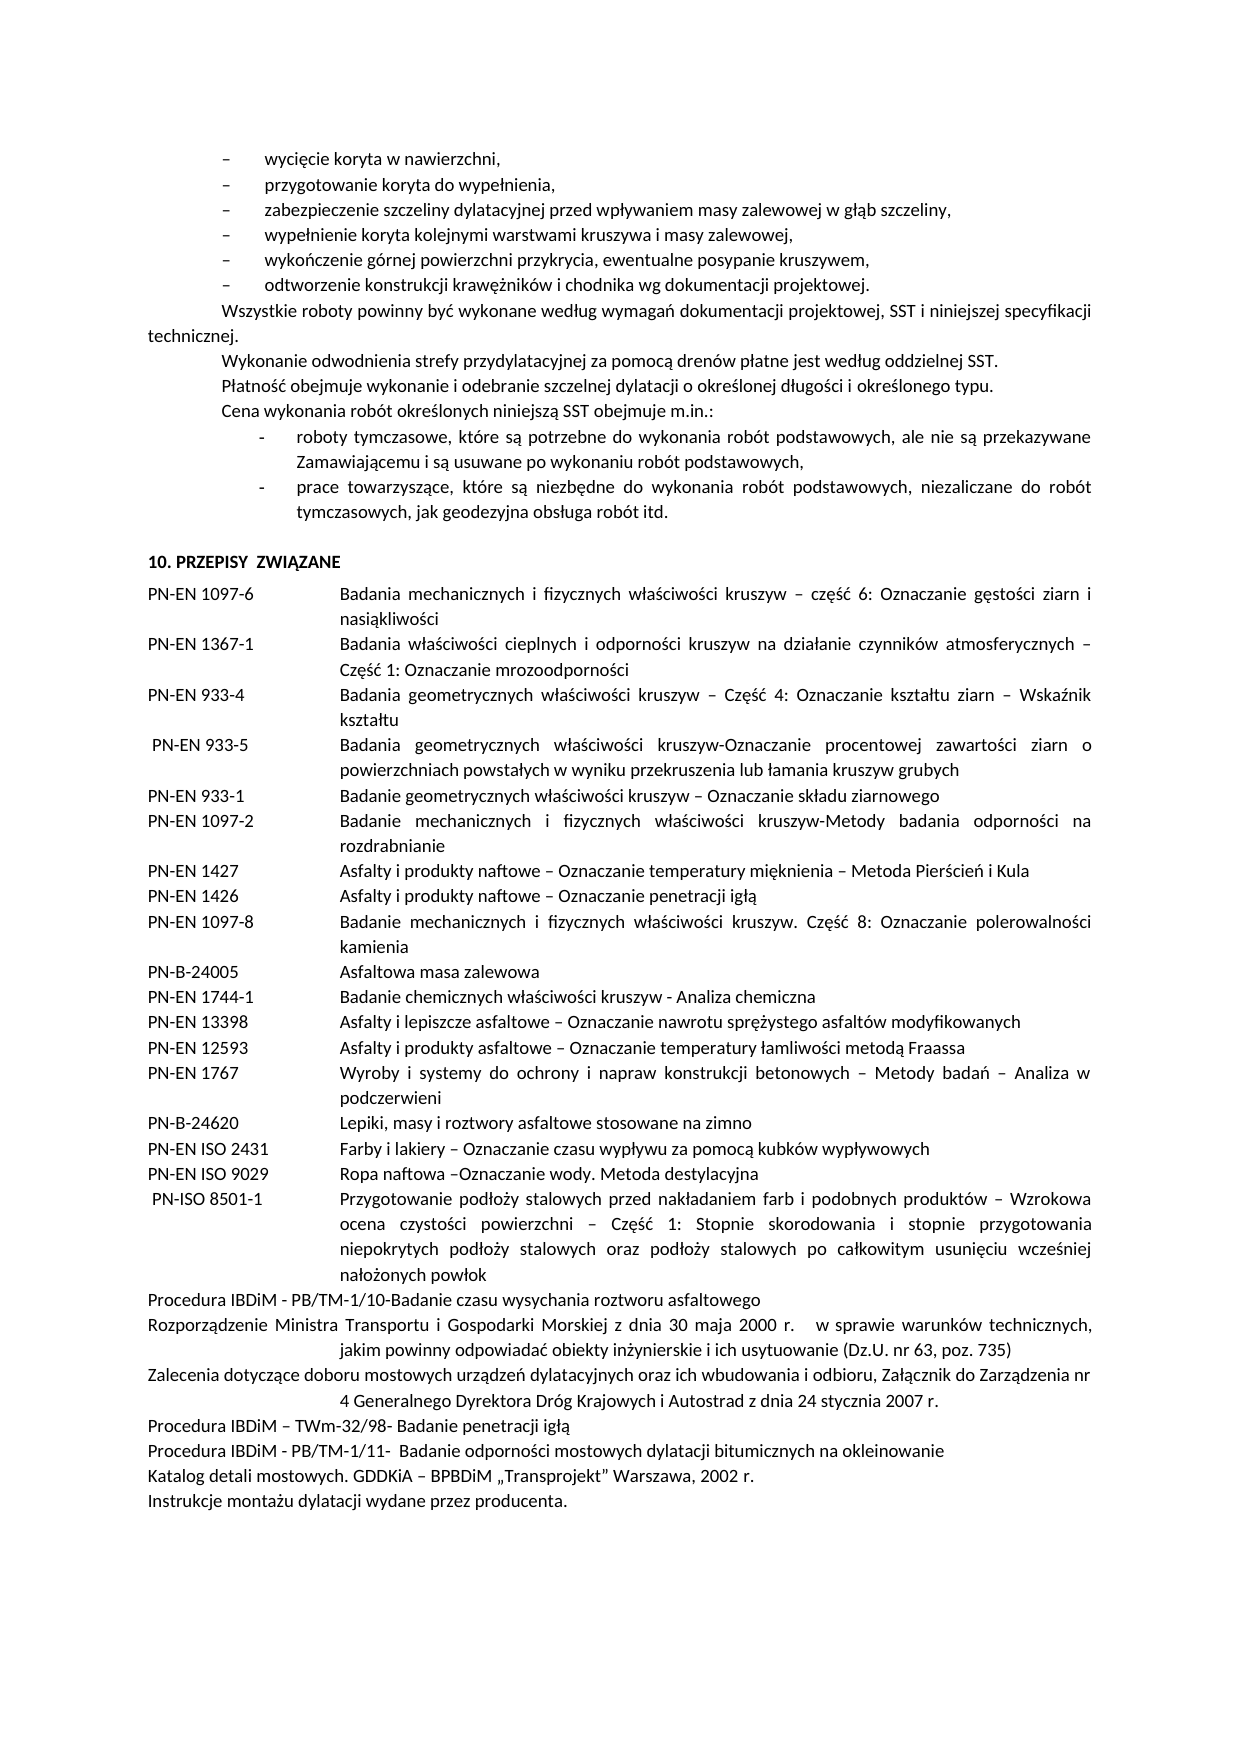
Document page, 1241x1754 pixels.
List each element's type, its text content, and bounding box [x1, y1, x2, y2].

text Wykonanie odwodnienia strefy przydylatacyjnej za pomocą drenów płatne jest według oddzielnej SST. [148, 349, 1093, 372]
text Procedura IBDiM - PB/TM-1/10-Badanie czasu wysychania roztworu asfaltowego [148, 1288, 1093, 1311]
text – odtworzenie konstrukcji krawężników i chodnika wg dokumentacji projektowej. [148, 274, 1093, 297]
text PN-EN 933-4 Badania geometrycznych właściwości kruszyw – Część 4: Oznaczanie kształtu ziarn – Wskaźnik kształtu [148, 683, 1093, 731]
text PN-EN 933-5 Badania geometrycznych właściwości kruszyw-Oznaczanie procentowej zawartości ziarn o powierzchniach powstałych w wyniku przekruszenia lub łamania kruszyw grubych [148, 733, 1093, 782]
list prace towarzyszące, które są niezbędne do wykonania robót podstawowych, niezaliczane do robót tymczasowych, jak geodezyjna obsługa robót itd. [259, 475, 1093, 523]
text Procedura IBDiM - PB/TM-1/11- Badanie odporności mostowych dylatacji bitumicznych na okleinowanie [148, 1439, 1093, 1462]
list roboty tymczasowe, które są potrzebne do wykonania robót podstawowych, ale nie są przekazywane Zamawiającemu i są usuwane po wykonaniu robót podstawowych, [259, 425, 1093, 473]
text – wykończenie górnej powierzchni przykrycia, ewentualne posypanie kruszywem, [148, 248, 1093, 271]
text PN-EN ISO 2431 Farby i lakiery – Oznaczanie czasu wypływu za pomocą kubków wypływowych [148, 1137, 1093, 1160]
text – wycięcie koryta w nawierzchni, [148, 148, 1093, 171]
text PN-EN 1367-1 Badania właściwości cieplnych i odporności kruszyw na działanie czynników atmosferycznych – Część 1: Oznaczanie mrozoodporności [148, 633, 1093, 681]
text Cena wykonania robót określonych niniejszą SST obejmuje m.in.: [148, 400, 1093, 423]
text Płatność obejmuje wykonanie i odebranie szczelnej dylatacji o określonej długości i określonego typu. [148, 374, 1093, 397]
text PN-EN 12593 Asfalty i produkty asfaltowe – Oznaczanie temperatury łamliwości metodą Fraassa [148, 1036, 1093, 1059]
text PN-EN 13398 Asfalty i lepiszcze asfaltowe – Oznaczanie nawrotu sprężystego asfaltów modyfikowanych [148, 1011, 1093, 1034]
text – zabezpieczenie szczeliny dylatacyjnej przed wpływaniem masy zalewowej w głąb szczeliny, [148, 198, 1093, 221]
text Zalecenia dotyczące doboru mostowych urządzeń dylatacyjnych oraz ich wbudowania i odbioru, Załącznik do Zarządzenia nr 4 Generalnego Dyrektora Dróg Krajowych i Autostrad z dnia 24 stycznia 2007 r. [148, 1364, 1093, 1412]
text – przygotowanie koryta do wypełnienia, [148, 173, 1093, 196]
text PN-EN 1427 Asfalty i produkty naftowe – Oznaczanie temperatury mięknienia – Metoda Pierścień i Kula [148, 859, 1093, 882]
text Wszystkie roboty powinny być wykonane według wymagań dokumentacji projektowej, SST i niniejszej specyfikacji technicznej. [148, 299, 1093, 347]
text PN-B-24005 Asfaltowa masa zalewowa [148, 960, 1093, 983]
text Katalog detali mostowych. GDDKiA – BPBDiM „Transprojekt” Warszawa, 2002 r. [148, 1464, 1093, 1487]
text PN-EN 933-1 Badanie geometrycznych właściwości kruszyw – Oznaczanie składu ziarnowego [148, 784, 1093, 807]
text PN-EN ISO 9029 Ropa naftowa –Oznaczanie wody. Metoda destylacyjna [148, 1162, 1093, 1185]
text PN-EN 1744-1 Badanie chemicznych właściwości kruszyw - Analiza chemiczna [148, 986, 1093, 1008]
text PN-B-24620 Lepiki, masy i roztwory asfaltowe stosowane na zimno [148, 1112, 1093, 1134]
text PN-EN 1097-2 Badanie mechanicznych i fizycznych właściwości kruszyw-Metody badania odporności na rozdrabnianie [148, 809, 1093, 857]
text Rozporządzenie Ministra Transportu i Gospodarki Morskiej z dnia 30 maja 2000 r. w sprawie warunków technicznych, jakim powinny odpowiadać obiekty inżynierskie i ich usytuowanie (Dz.U. nr 63, poz. 735) [148, 1313, 1093, 1361]
text Przepisy związane [148, 551, 1093, 574]
text PN-ISO 8501-1 Przygotowanie podłoży stalowych przed nakładaniem farb i podobnych produktów – Wzrokowa ocena czystości powierzchni – Część 1: Stopnie skorodowania i stopnie przygotowania niepokrytych podłoży stalowych oraz podłoży stalowych po całkowitym usunięciu wcześniej nałożonych powłok [148, 1187, 1093, 1286]
text PN-EN 1097-8 Badanie mechanicznych i fizycznych właściwości kruszyw. Część 8: Oznaczanie polerowalności kamienia [148, 910, 1093, 958]
text PN-EN 1097-6 Badania mechanicznych i fizycznych właściwości kruszyw – część 6: Oznaczanie gęstości ziarn i nasiąkliwości [148, 582, 1093, 630]
text Procedura IBDiM – TWm-32/98- Badanie penetracji igłą [148, 1414, 1093, 1437]
text Instrukcje montażu dylatacji wydane przez producenta. [148, 1490, 1093, 1513]
text – wypełnienie koryta kolejnymi warstwami kruszywa i masy zalewowej, [148, 223, 1093, 246]
text PN-EN 1426 Asfalty i produkty naftowe – Oznaczanie penetracji igłą [148, 885, 1093, 908]
text PN-EN 1767 Wyroby i systemy do ochrony i napraw konstrukcji betonowych – Metody badań – Analiza w podczerwieni [148, 1061, 1093, 1109]
